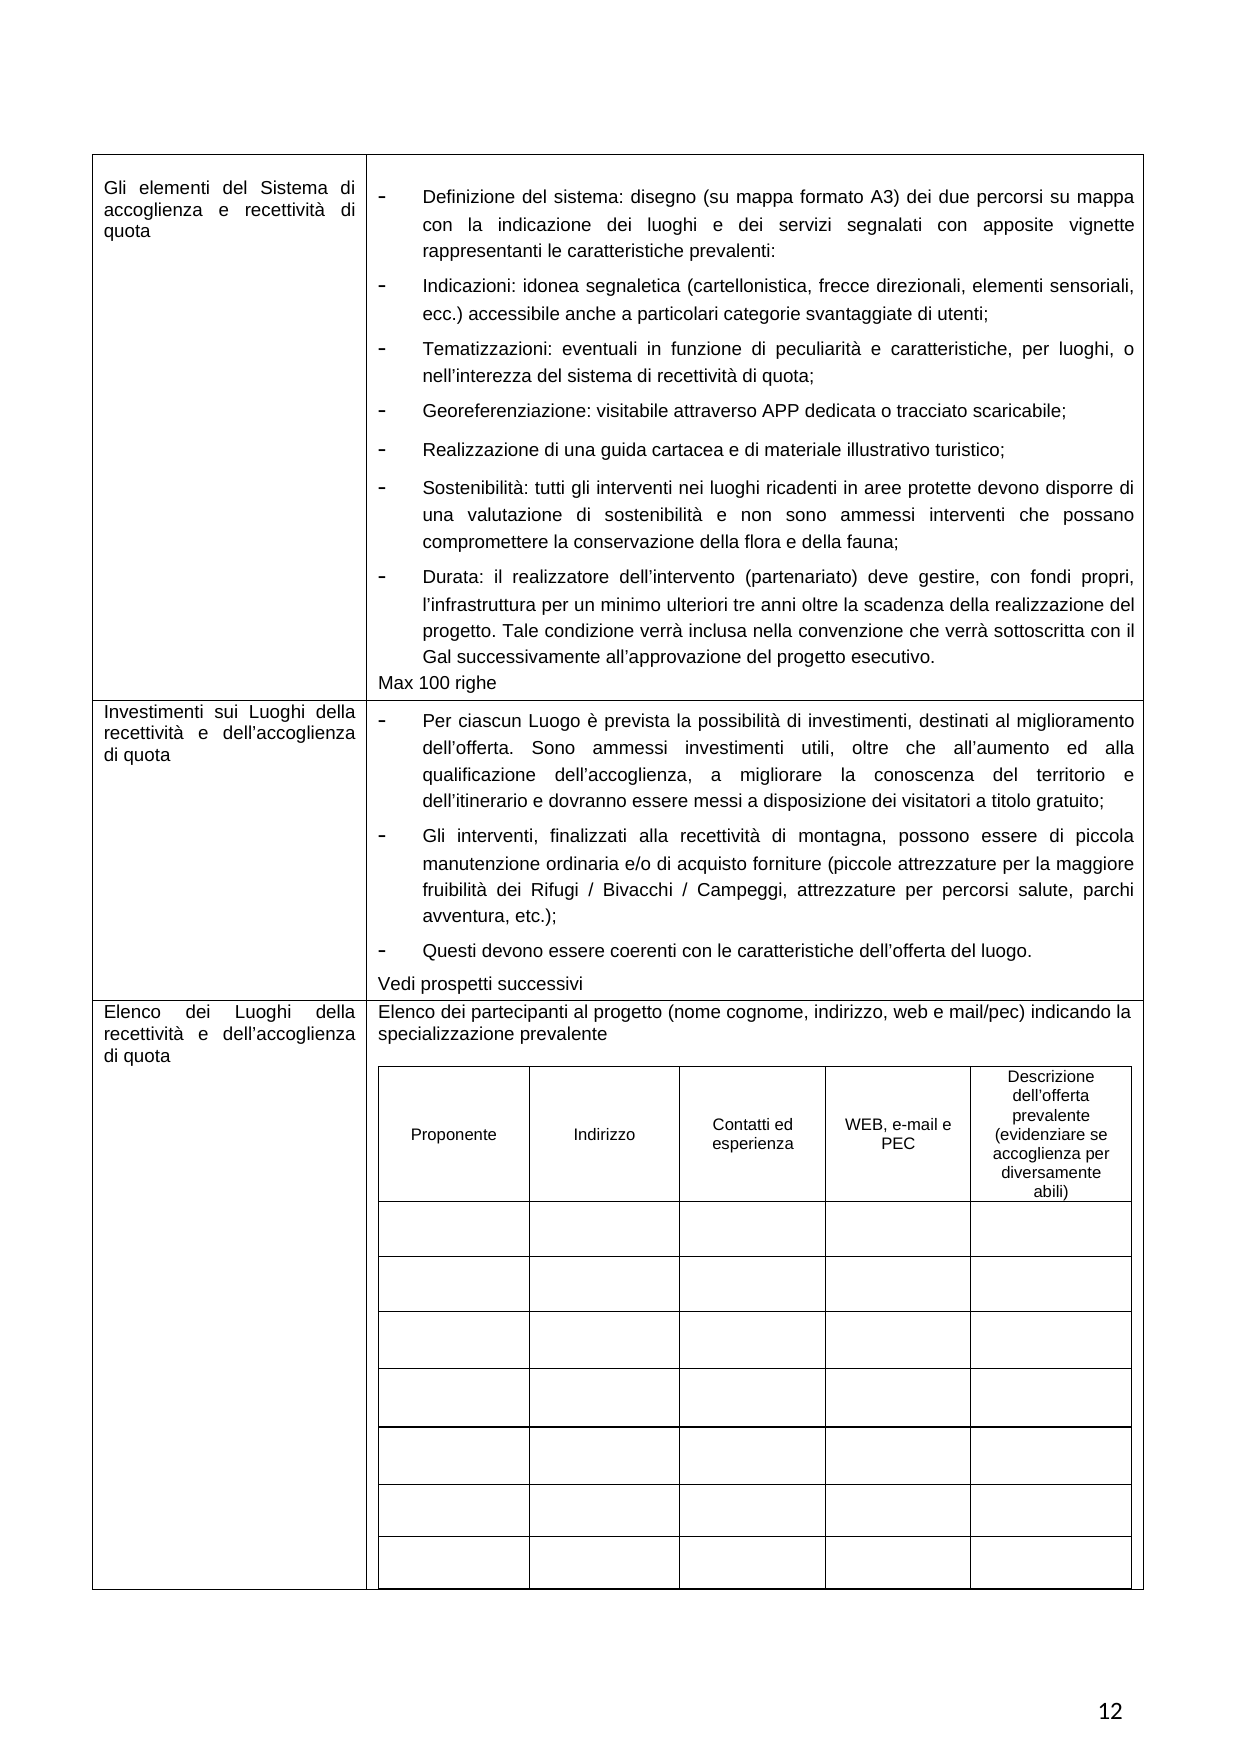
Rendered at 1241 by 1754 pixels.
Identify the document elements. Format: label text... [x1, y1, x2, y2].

table_cell Per ciascun Luogo è prevista la possibilità di investimenti, destinati al miglioramento dell’offerta. Sono ammessi investimenti utili, oltre che all’aumento ed alla qualificazione dell’accoglienza, a migliorare la conoscenza del territorio e dell’itinerario e dovranno essere messi a disposizione dei visitatori a titolo gratuito; Gli interventi, finalizzati alla recettività di montagna, possono essere di piccola manutenzione ordinaria e/o di acquisto forniture (piccole attrezzature per la maggiore fruibilità dei Rifugi / Bivacchi / Campeggi, attrezzature per percorsi salute, parchi avventura, etc.); Questi devono essere coerenti con le caratteristiche dell’offerta del luogo. Vedi prospetti successivi [367, 701, 1143, 1000]
table_cell Definizione del sistema: disegno (su mappa formato A3) dei due percorsi su mappa con la indicazione dei luoghi e dei servizi segnalati con apposite vignette rappresentanti le caratteristiche prevalenti: Indicazioni: idonea segnaletica (cartellonistica, frecce direzionali, elementi sensoriali, ecc.) accessibile anche a particolari categorie svantaggiate di utenti; Tematizzazioni: eventuali in funzione di peculiarità e caratteristiche, per luoghi, o nell’interezza del sistema di recettività di quota; Georeferenziazione: visitabile attraverso APP dedicata o tracciato scaricabile; Realizzazione di una guida cartacea e di materiale illustrativo turistico; Sostenibilità: tutti gli interventi nei luoghi ricadenti in aree protette devono disporre di una valutazione di sostenibilità e non sono ammessi interventi che possano compromettere la conservazione della flora e della fauna; Durata: il realizzatore dell’intervento (partenariato) deve gestire, con fondi propri, l’infrastruttura per un minimo ulteriori tre anni oltre la scadenza della realizzazione del progetto. Tale condizione verrà inclusa nella convenzione che verrà sottoscritta con il Gal successivamente all’approvazione del progetto esecutivo. Max 100 righe [367, 155, 1143, 699]
table_cell Gli elementi del Sistema di accoglienza e recettività di quota [93, 155, 366, 699]
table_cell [367, 1001, 1143, 1589]
table_cell Investimenti sui Luoghi della recettività e dell’accoglienza di quota [93, 701, 366, 1000]
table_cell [93, 1001, 366, 1589]
